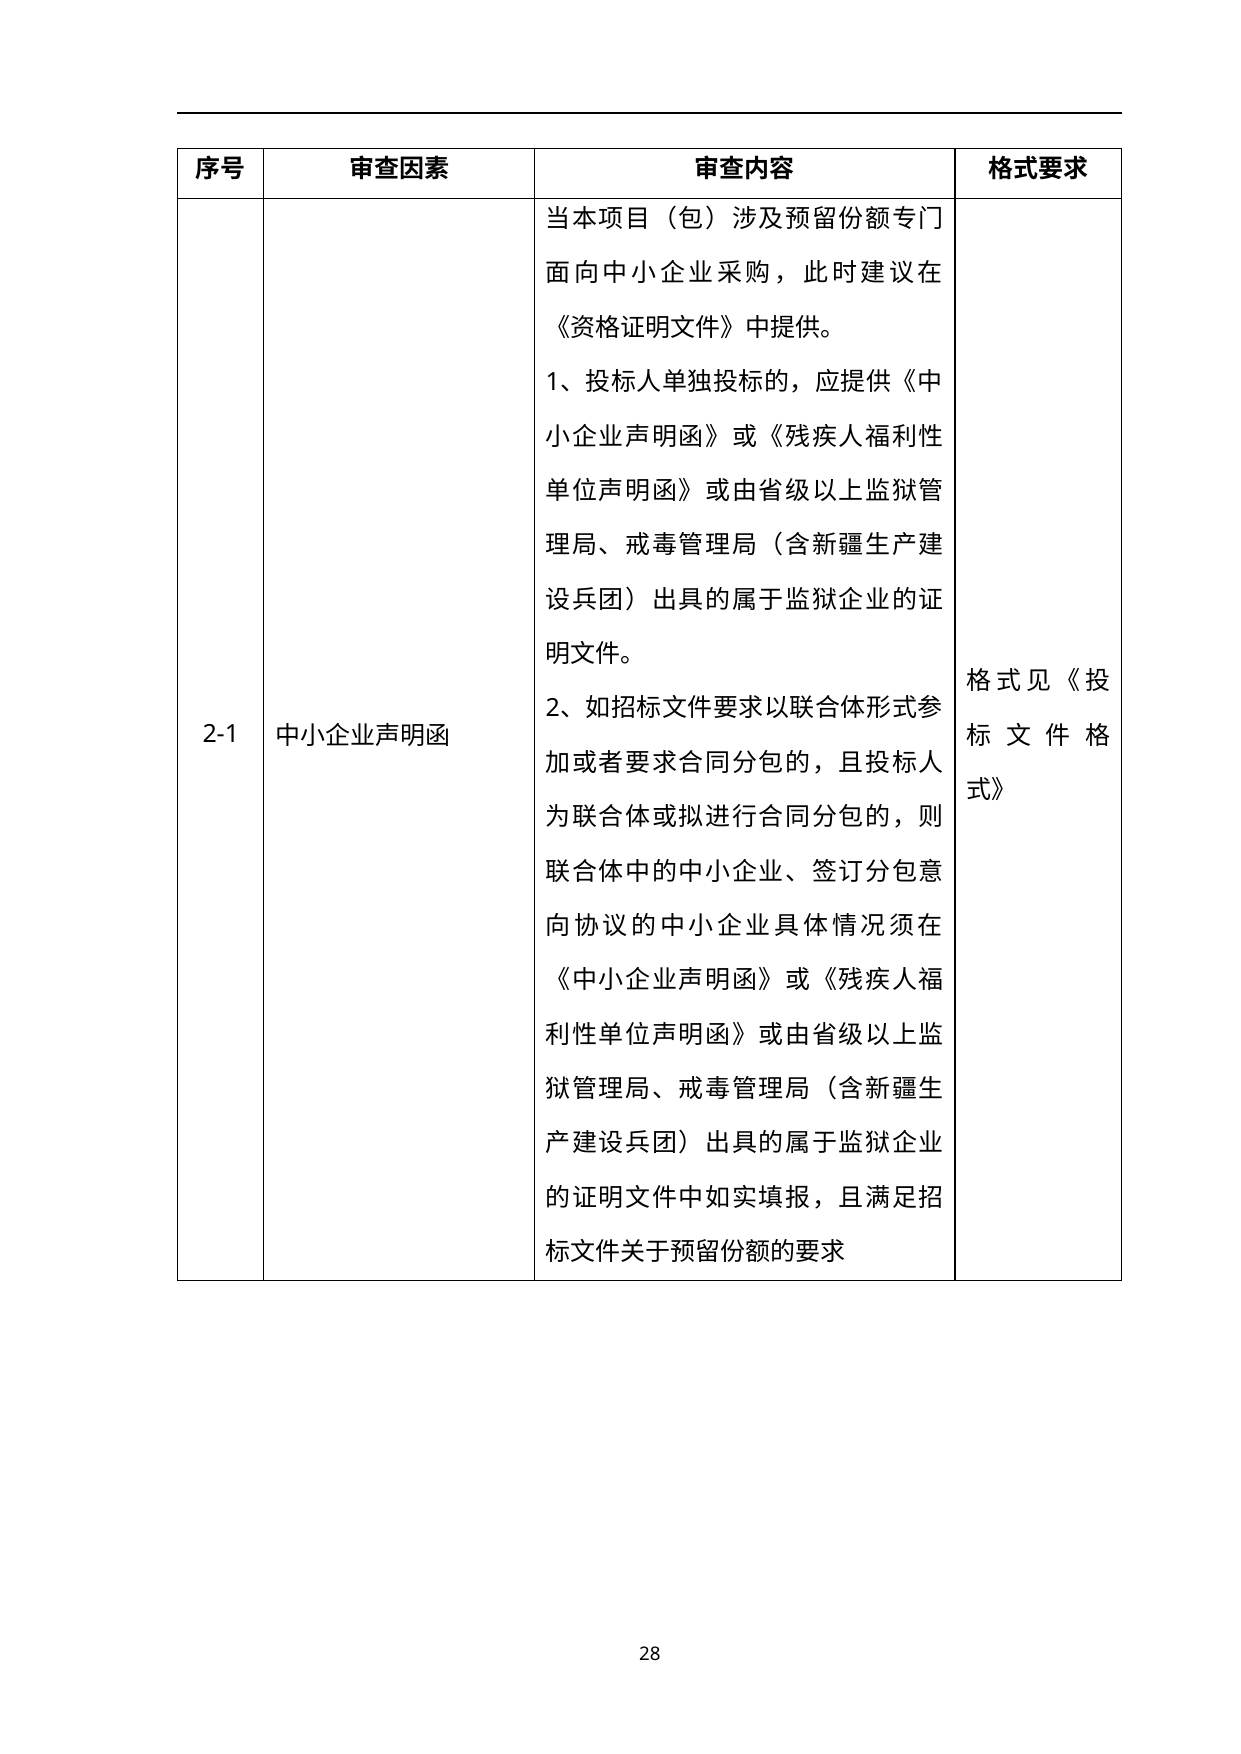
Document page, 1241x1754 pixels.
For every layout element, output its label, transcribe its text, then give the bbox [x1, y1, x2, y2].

table_header 格式要求 [956, 149, 1121, 197]
table_header 审查内容 [535, 149, 954, 197]
table_cell 中小企业声明函 [264, 199, 534, 1280]
table_cell 2-1 [178, 199, 263, 1280]
table_cell 当本项目（包）涉及预留份额专门面向中小企业采购，此时建议在《资格证明文件》中提供。 1、投标人单独投标的，应提供《中小企业声明函》或《残疾人福利性单位声明函》或由省级以上监狱管理局、戒毒管理局（含新疆生产建设兵团）出具的属于监狱企业的证明文件。 2、如招标文件要求以联合体形式参加或者要求合同分包的，且投标人为联合体或拟进行合同分包的，则联合体中的中小企业、签订分包意向协议的中小企业具体情况须在《中小企业声明函》或《残疾人福利性单位声明函》或由省级以上监狱管理局、戒毒管理局（含新疆生产建设兵团）出具的属于监狱企业的证明文件中如实填报，且满足招标文件关于预留份额的要求 [535, 199, 954, 1280]
table_header 序号 [178, 149, 263, 197]
table_cell 格式见《投标文件格式》 [956, 199, 1121, 1280]
table_header 审查因素 [264, 149, 534, 197]
